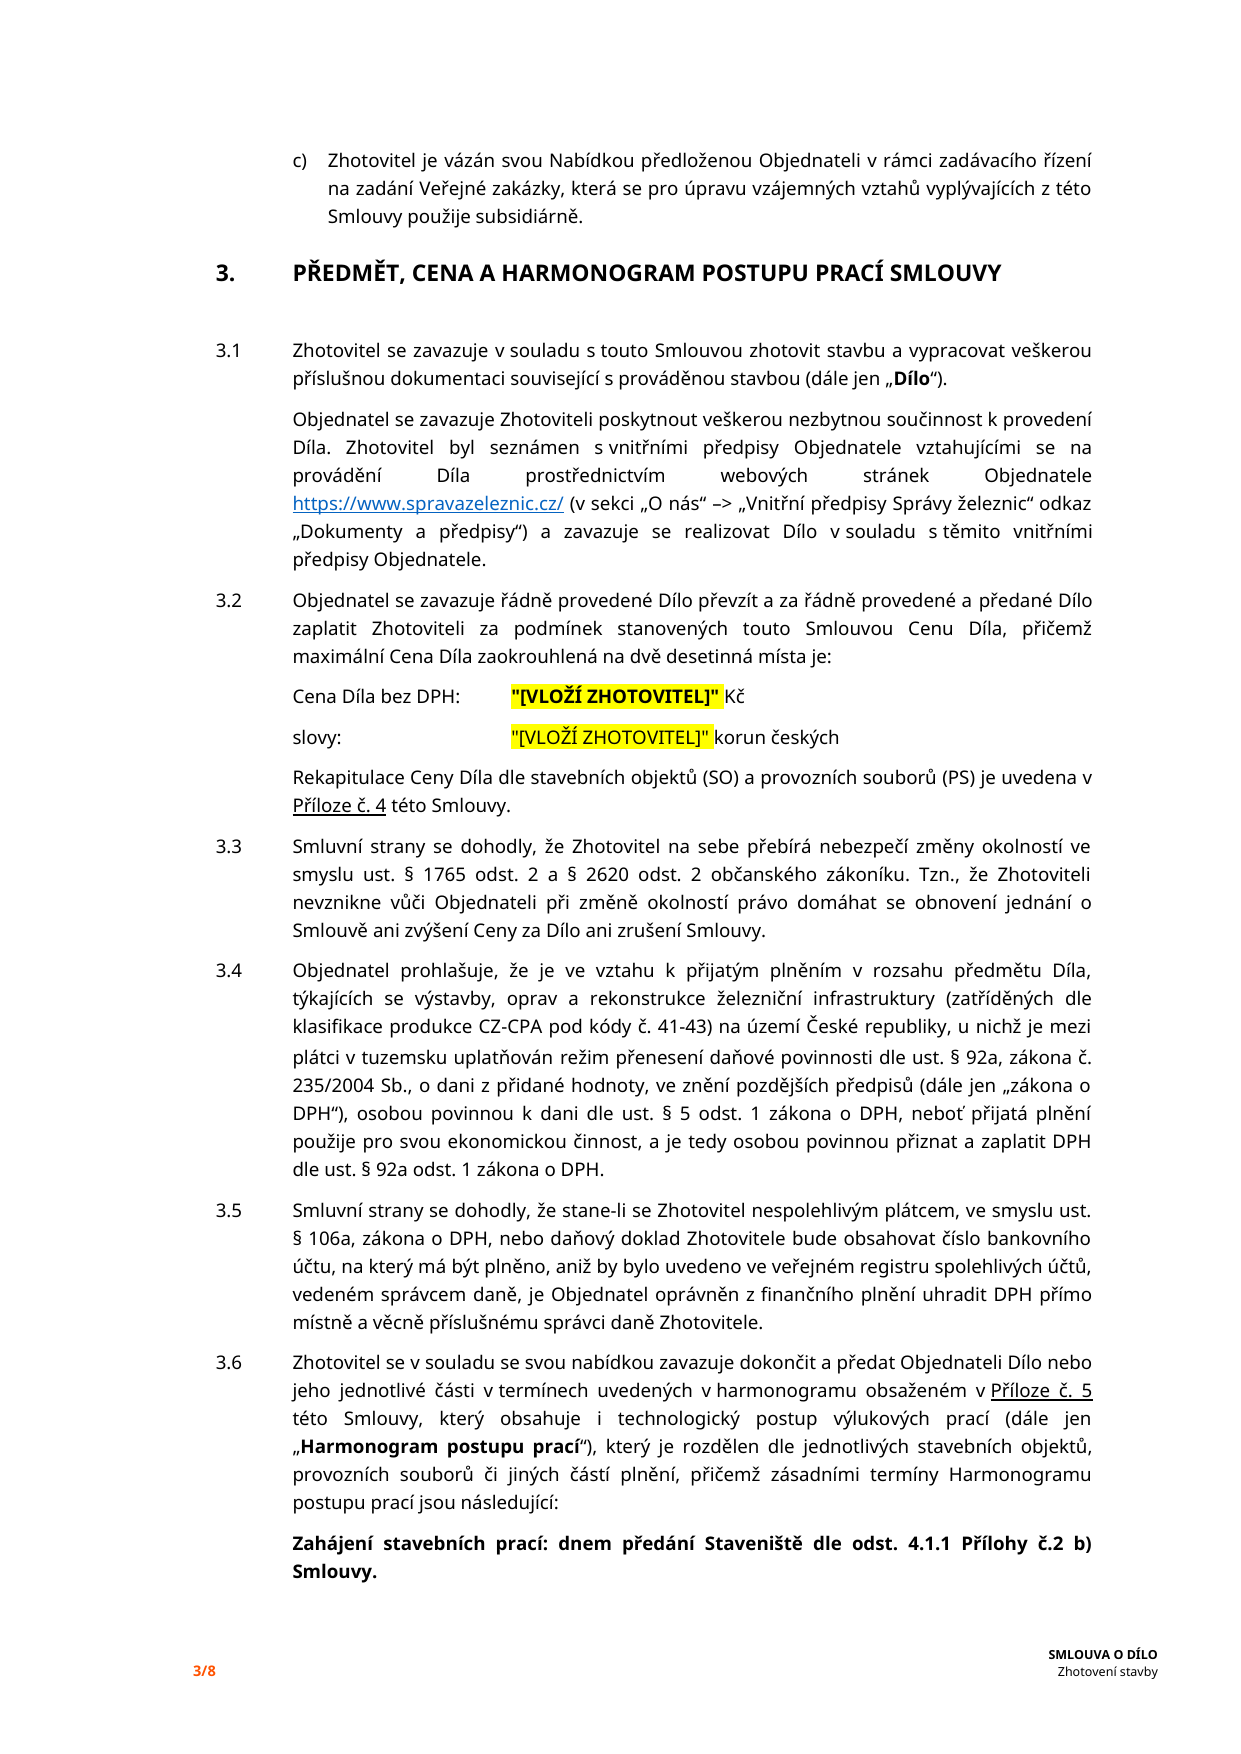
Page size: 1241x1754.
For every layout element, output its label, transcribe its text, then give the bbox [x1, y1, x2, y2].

text Objednatel prohlašuje, že je ve vztahu k přijatým plněním v rozsahu předmětu Díla, týkajících se výstavby, oprav a rekonstrukce železniční infrastruktury (zatříděných dle klasifikace produkce CZ-CPA pod kódy č. 41-43) na území České republiky, u nichž je mezi plátci v tuzemsku uplatňován režim přenesení daňové povinnosti dle ust. § 92a, zákona č. 235/2004 Sb., o dani z přidané hodnoty, ve znění pozdějších předpisů (dále jen „zákona o DPH“), osobou povinnou k dani dle ust. § 5 odst. 1 zákona o DPH, neboť přijatá plnění použije pro svou ekonomickou činnost, a je tedy osobou povinnou přiznat a zaplatit DPH dle ust. § 92a odst. 1 zákona o DPH. [216, 958, 1093, 1182]
text slovy: korun českých [714, 724, 1093, 749]
text Zahájení stavebních prací: dnem předání Staveniště dle odst. 4.1.1 Přílohy č.2 b) Smlouvy. [292, 1530, 1093, 1584]
text slovy: korun českých [292, 724, 511, 749]
text Zhotovitel se zavazuje v souladu s touto Smlouvou zhotovit stavbu a vypracovat veškerou příslušnou dokumentaci související s prováděnou stavbou (dále jen „Dílo“). [216, 338, 1093, 391]
text Smluvní strany se dohodly, že stane-li se Zhotovitel nespolehlivým plátcem, ve smyslu ust. § 106a, zákona o DPH, nebo daňový doklad Zhotovitele bude obsahovat číslo bankovního účtu, na který má být plněno, aniž by bylo uvedeno ve veřejném registru spolehlivých účtů, vedeném správcem daně, je Objednatel oprávněn z finančního plnění uhradit DPH přímo místně a věcně příslušnému správci daně Zhotovitele. [216, 1197, 1093, 1334]
text Smluvní strany se dohodly, že Zhotovitel na sebe přebírá nebezpečí změny okolností ve smyslu ust. § 1765 odst. 2 a § 2620 odst. 2 občanského zákoníku. Tzn., že Zhotoviteli nevznikne vůči Objednateli při změně okolností právo domáhat se obnovení jednání o Smlouvě ani zvýšení Ceny za Dílo ani zrušení Smlouvy. [216, 833, 1093, 943]
text Zhotovitel se v souladu se svou nabídkou zavazuje dokončit a předat Objednateli Dílo nebo jeho jednotlivé části v termínech uvedených v harmonogramu obsaženém v Příloze č. 5 této Smlouvy, který obsahuje i technologický postup výlukových prací (dále jen „Harmonogram postupu prací“), který je rozdělen dle jednotlivých stavebních objektů, provozních souborů či jiných částí plnění, přičemž zásadními termíny Harmonogramu postupu prací jsou následující: [216, 1349, 1093, 1515]
text Rekapitulace Ceny Díla dle stavebních objektů (SO) a provozních souborů (PS) je uvedena v Příloze č. 4 této Smlouvy. [292, 764, 1093, 818]
text PŘEDMĚT, CENA A HARMONOGRAM POSTUPU PRACÍ SMLOUVY [216, 257, 1093, 288]
list Objednatel se zavazuje Zhotoviteli poskytnout veškerou nezbytnou součinnost k provedení Díla. Zhotovitel byl seznámen s vnitřními předpisy Objednatele vztahujícími se na provádění Díla prostřednictvím webových stránek Objednatele https://www.spravazeleznic.cz/ (v sekci „O nás“ –> „Vnitřní předpisy Správy železnic“ odkaz „Dokumenty a předpisy“) a zavazuje se realizovat Dílo v souladu s těmito vnitřními předpisy Objednatele. [292, 406, 1093, 572]
text Cena Díla bez DPH: Kč [292, 683, 1093, 709]
text Zhotovitel je vázán svou Nabídkou předloženou Objednateli v rámci zadávacího řízení na zadání Veřejné zakázky, která se pro úpravu vzájemných vztahů vyplývajících z této Smlouvy použije subsidiárně. [292, 147, 1093, 229]
text Objednatel se zavazuje řádně provedené Dílo převzít a za řádně provedené a předané Dílo zaplatit Zhotoviteli za podmínek stanovených touto Smlouvou Cenu Díla, přičemž maximální Cena Díla zaokrouhlená na dvě desetinná místa je: [216, 587, 1093, 668]
